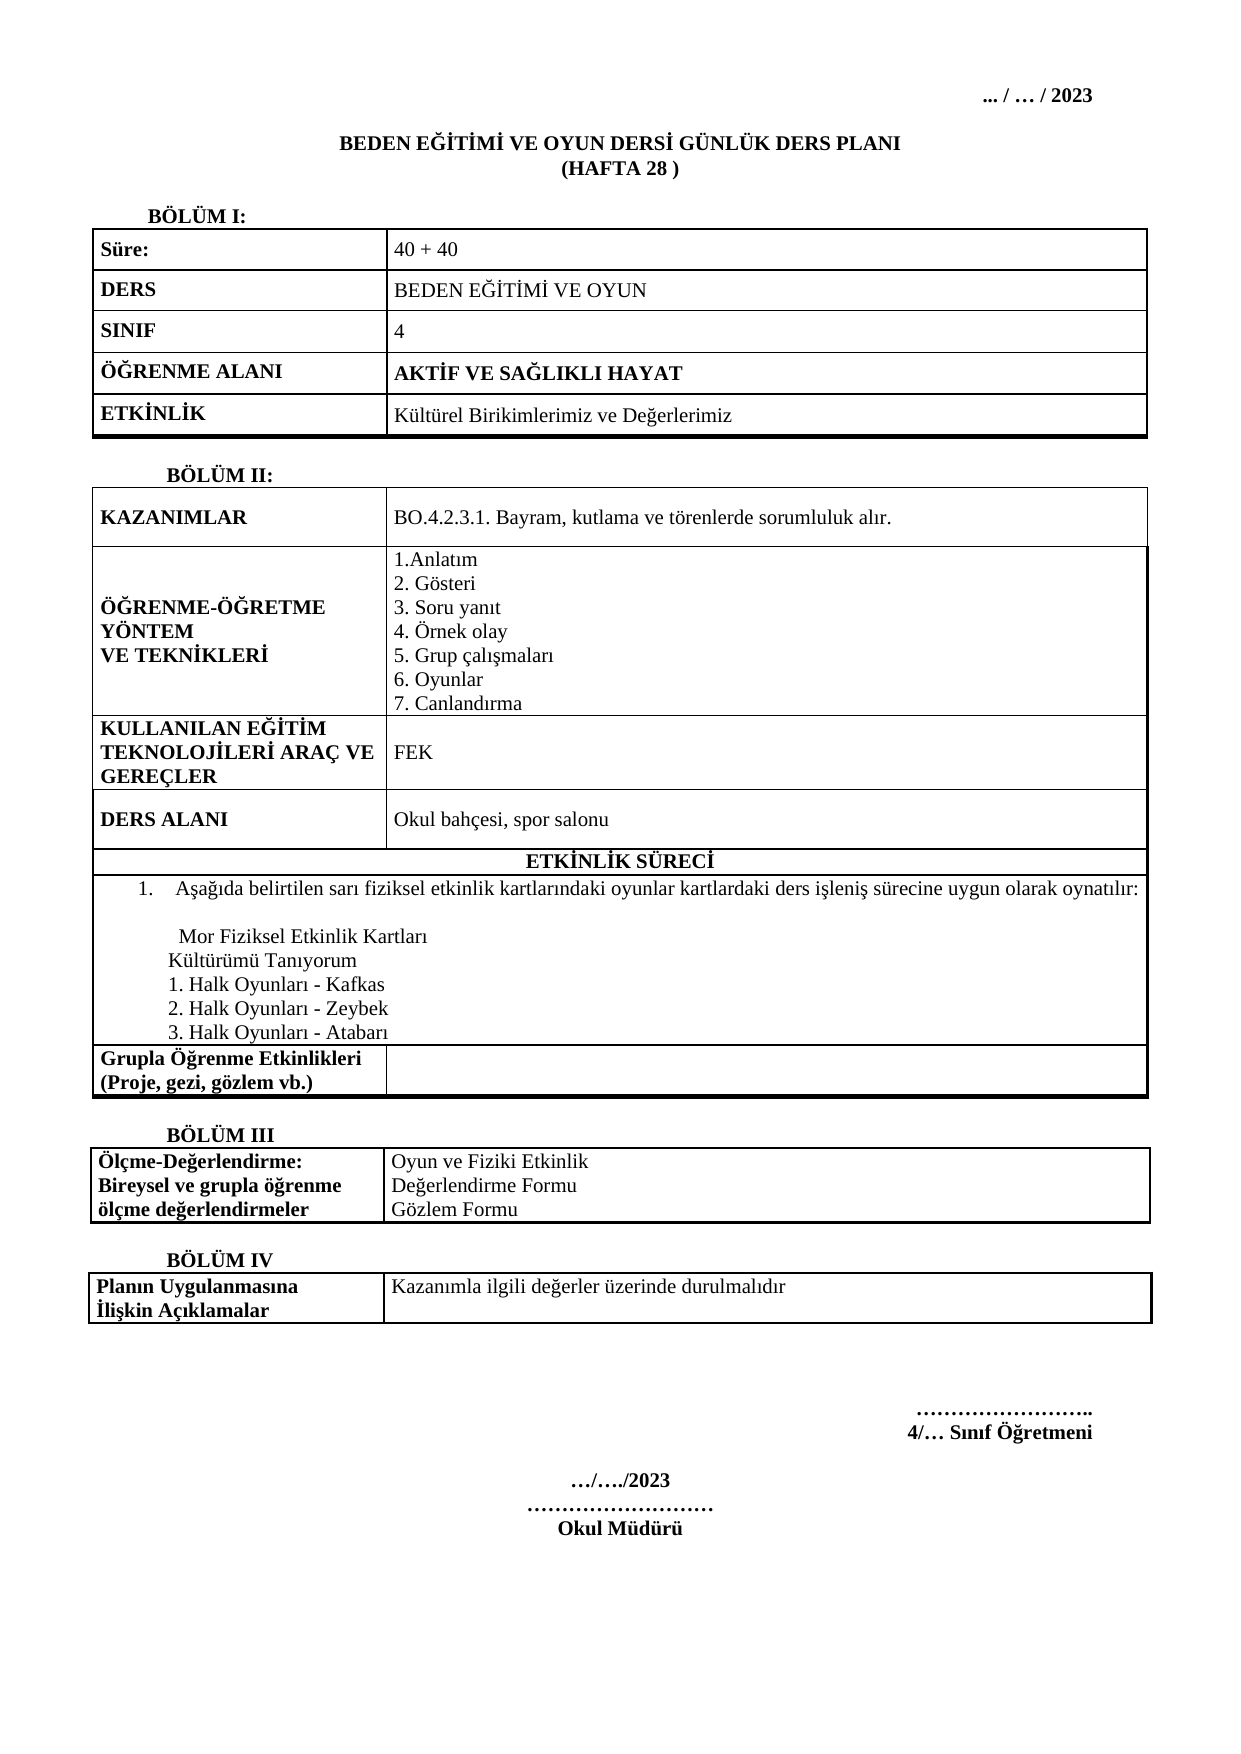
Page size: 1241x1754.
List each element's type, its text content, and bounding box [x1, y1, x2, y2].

table_cell 1.Anlatım 2. Gösteri 3. Soru yanıt 4. Örnek olay 5. Grup çalışmaları 6. Oyunlar 7. Canlandırma [387, 547, 1146, 715]
table_header Süre: [94, 230, 386, 269]
table_cell ETKİNLİK SÜRECİ [94, 850, 1146, 873]
table_cell FEK [387, 716, 1146, 788]
text BÖLÜM I: [148, 203, 1093, 228]
table_cell Aşağıda belirtilen sarı fiziksel etkinlik kartlarındaki oyunlar kartlardaki ders işleniş sürecine uygun olarak oynatılır: Mor Fiziksel Etkinlik Kartları Kültürümü Tanıyorum 1. Halk Oyunları - Kafkas 2. Halk Oyunları - Zeybek 3. Halk Oyunları - Atabarı [94, 876, 1146, 1044]
table_cell ÖĞRENME-ÖĞRETME YÖNTEM VE TEKNİKLERİ [93, 547, 386, 715]
text …………………….. [148, 1396, 1093, 1420]
table_header Oyun ve Fiziki Etkinlik Değerlendirme Formu Gözlem Formu [385, 1149, 1149, 1221]
table_cell BEDEN EĞİTİMİ VE OYUN [388, 271, 1146, 310]
table_header BO.4.2.3.1. Bayram, kutlama ve törenlerde sorumluluk alır. [387, 488, 1147, 546]
table_header Kazanımla ilgili değerler üzerinde durulmalıdır [385, 1274, 1150, 1322]
text ……………………… [148, 1492, 1093, 1516]
table_cell DERS [94, 271, 386, 310]
table_cell SINIF [94, 311, 386, 352]
table_cell AKTİF VE SAĞLIKLI HAYAT [388, 353, 1146, 393]
table_header Ölçme-Değerlendirme: Bireysel ve grupla öğrenme ölçme değerlendirmeler [92, 1149, 383, 1221]
table_cell ÖĞRENME ALANI [94, 353, 386, 393]
text BÖLÜM II: [148, 463, 1093, 487]
table_cell [387, 1046, 1146, 1094]
table_cell 4 [388, 311, 1146, 352]
table_header KAZANIMLAR [93, 488, 386, 546]
table_header 40 + 40 [388, 230, 1146, 269]
table_cell ETKİNLİK [94, 395, 386, 434]
table_cell DERS ALANI [94, 790, 386, 848]
text BEDEN EĞİTİMİ VE OYUN DERSİ GÜNLÜK DERS PLANI [148, 131, 1093, 155]
text Okul Müdürü [148, 1516, 1093, 1540]
text 4/… Sınıf Öğretmeni [148, 1420, 1093, 1444]
table_cell KULLANILAN EĞİTİM TEKNOLOJİLERİ ARAÇ VE GEREÇLER [93, 716, 386, 788]
subtitle BÖLÜM III [148, 1123, 1093, 1147]
text …/…./2023 [148, 1468, 1093, 1492]
table_header Planın Uygulanmasına İlişkin Açıklamalar [90, 1274, 383, 1322]
table_cell Kültürel Birikimlerimiz ve Değerlerimiz [388, 395, 1146, 434]
text (HAFTA 28 ) [148, 155, 1093, 179]
table_cell Okul bahçesi, spor salonu [387, 790, 1146, 848]
table_cell Grupla Öğrenme Etkinlikleri (Proje, gezi, gözlem vb.) [94, 1046, 386, 1094]
subtitle BÖLÜM IV [148, 1247, 1093, 1272]
text ... / … / 2023 [148, 83, 1093, 107]
